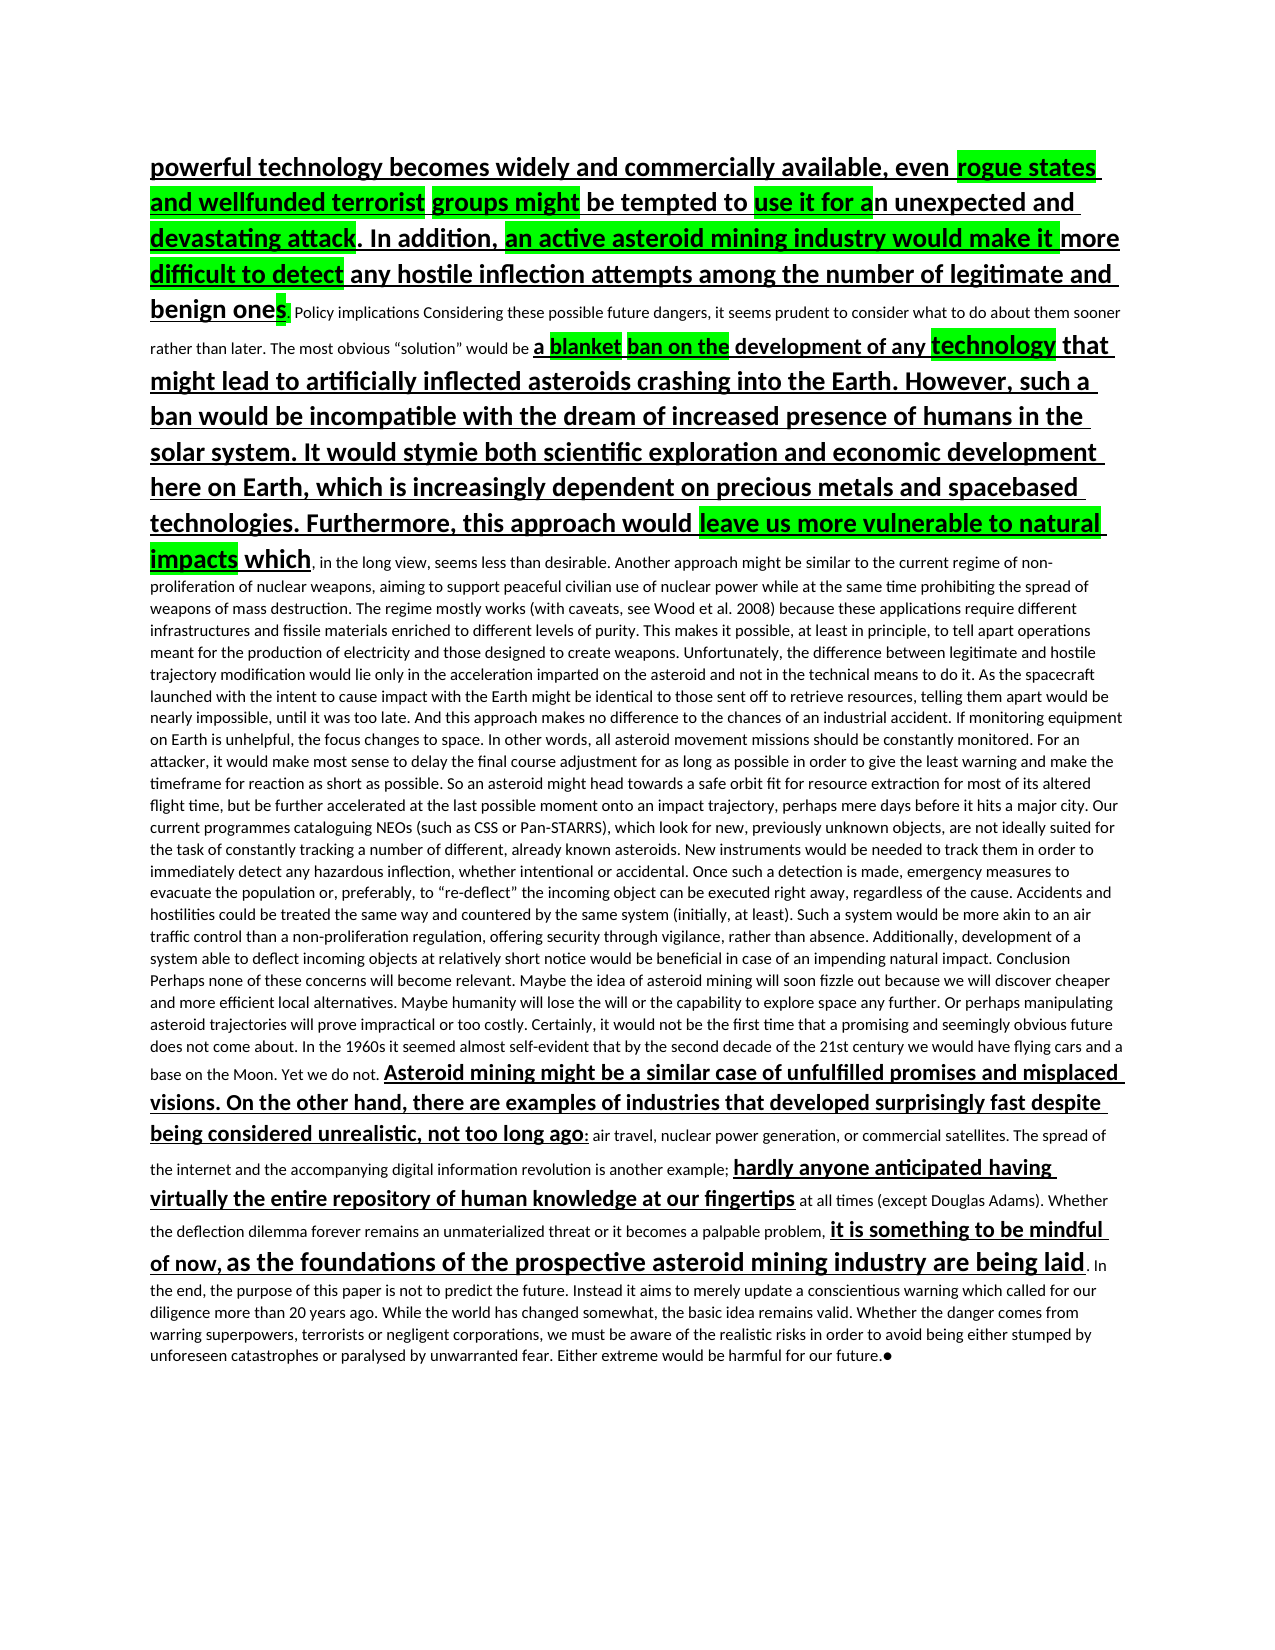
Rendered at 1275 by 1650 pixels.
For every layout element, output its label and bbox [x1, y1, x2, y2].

text [150, 150, 1125, 1366]
